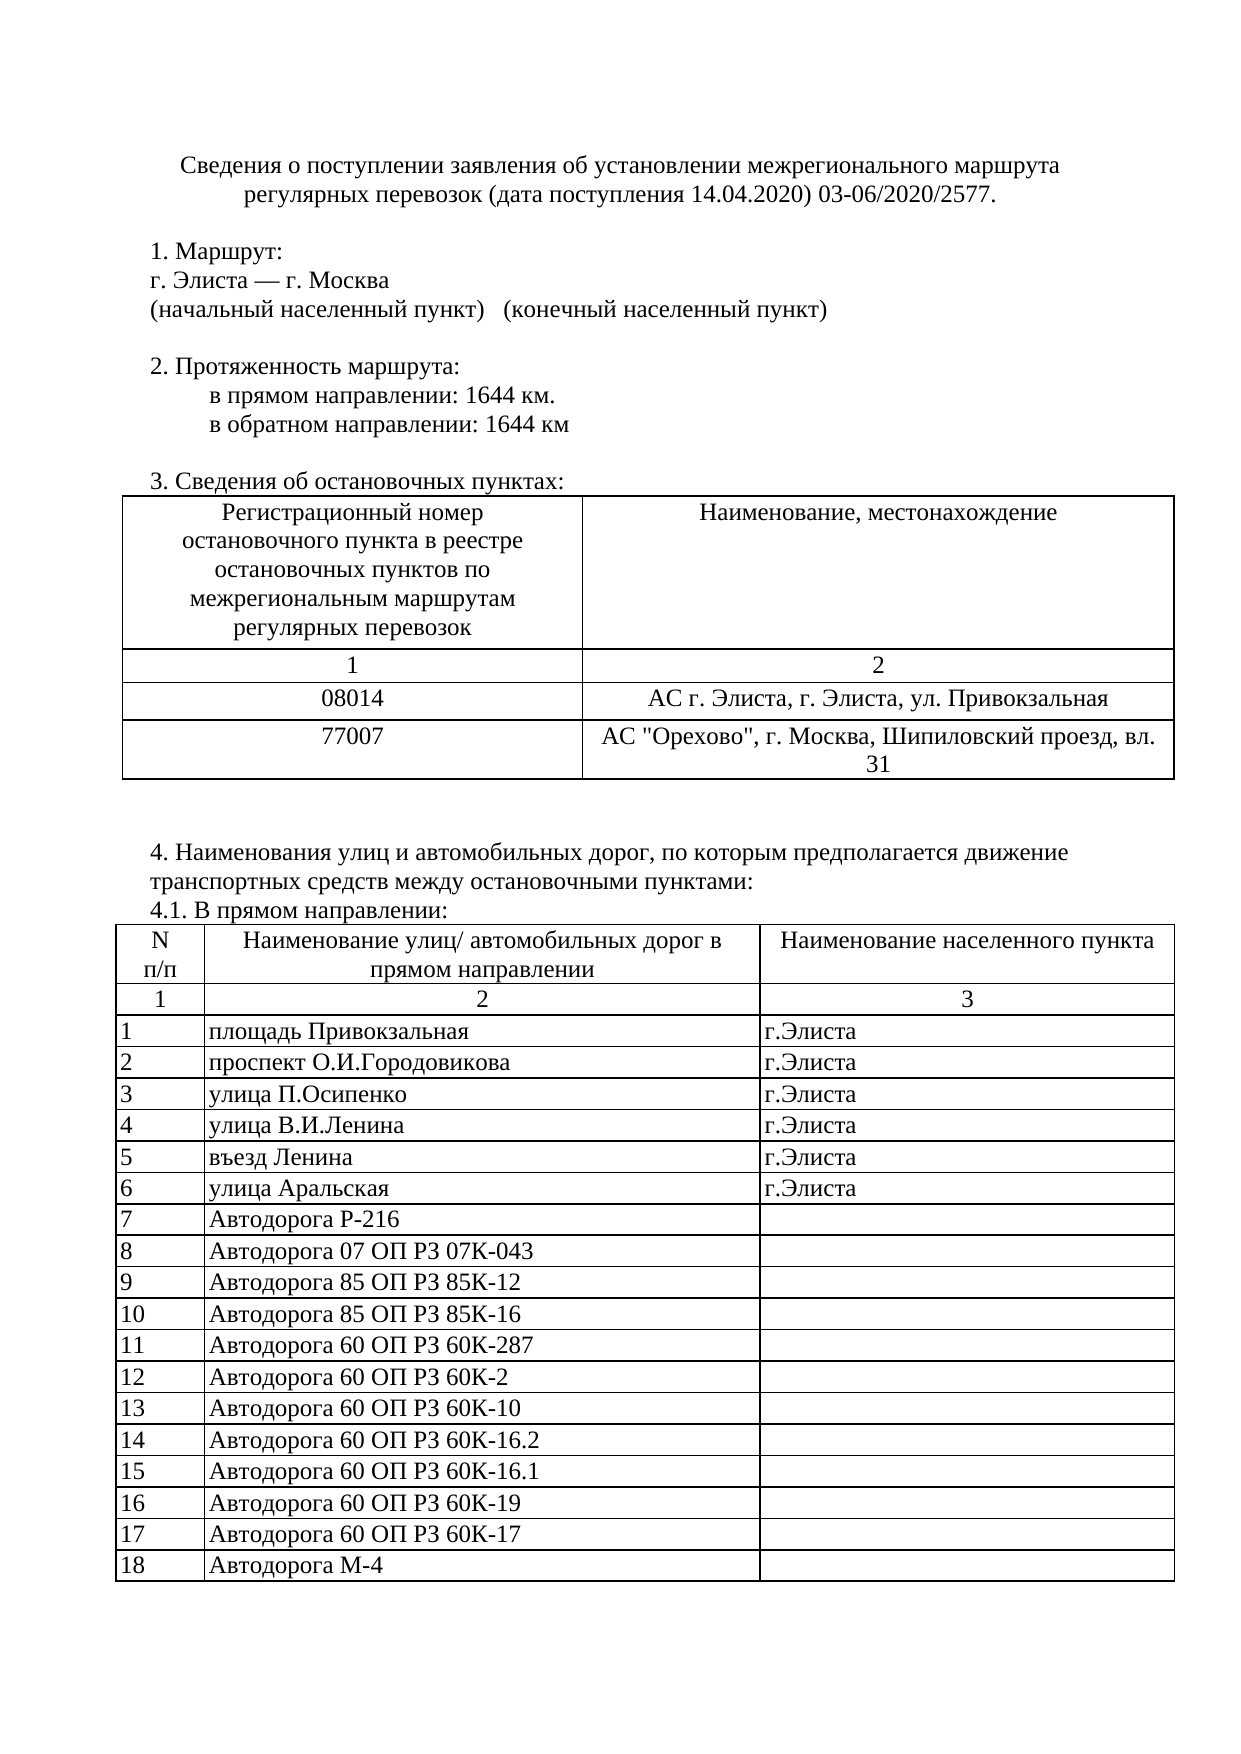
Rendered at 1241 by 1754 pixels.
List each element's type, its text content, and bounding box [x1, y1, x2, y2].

table_cell 1 [117, 1016, 204, 1046]
table_cell 2 [117, 1047, 204, 1077]
table_cell г.Элиста [761, 1047, 1174, 1077]
text в обратном направлении: 1644 км [150, 409, 1090, 437]
table_cell Автодорога Р-216 [205, 1205, 759, 1234]
table_cell Автодорога 60 ОП РЗ 60К-17 [205, 1519, 759, 1549]
table_cell проспект О.И.Городовикова [205, 1047, 759, 1077]
table_cell 2 [583, 650, 1173, 681]
text 1. Маршрут: [150, 236, 1090, 265]
table_header Наименование населенного пункта [761, 925, 1174, 983]
table_cell 3 [117, 1079, 204, 1108]
table_cell г.Элиста [761, 1110, 1174, 1140]
table_cell 13 [117, 1393, 204, 1423]
table_cell 10 [117, 1299, 204, 1329]
table_cell 18 [117, 1551, 204, 1580]
table_cell АС "Орехово", г. Москва, Шипиловский проезд, вл. 31 [583, 721, 1173, 778]
table_cell 6 [117, 1173, 204, 1203]
table_cell Автодорога 60 ОП РЗ 60К-19 [205, 1488, 759, 1517]
table_cell площадь Привокзальная [205, 1016, 759, 1046]
table_cell 8 [117, 1236, 204, 1266]
table_cell 17 [117, 1519, 204, 1549]
table_cell Автодорога 60 ОП РЗ 60К-16.2 [205, 1425, 759, 1454]
table_cell Автодорога М-4 [205, 1551, 759, 1580]
table_cell Автодорога 60 ОП РЗ 60К-16.1 [205, 1456, 759, 1486]
table_cell 16 [117, 1488, 204, 1517]
text в прямом направлении: 1644 км. [150, 380, 1090, 409]
table_cell [761, 1488, 1174, 1517]
text 4.1. В прямом направлении: [150, 895, 1090, 924]
table_cell [761, 1456, 1174, 1486]
table_cell АС г. Элиста, г. Элиста, ул. Привокзальная [583, 683, 1173, 719]
table_cell 15 [117, 1456, 204, 1486]
text 4. Наименования улиц и автомобильных дорог, по которым предполагается движение транспортных средств между остановочными пунктами: [150, 837, 1090, 895]
table_cell г.Элиста [761, 1173, 1174, 1203]
table_cell улица П.Осипенко [205, 1079, 759, 1108]
table_cell Автодорога 60 ОП РЗ 60К-10 [205, 1393, 759, 1423]
table_cell 08014 [123, 683, 582, 719]
table_cell Автодорога 60 ОП РЗ 60К-287 [205, 1330, 759, 1360]
table_cell г.Элиста [761, 1142, 1174, 1171]
table_cell Автодорога 85 ОП РЗ 85К-12 [205, 1267, 759, 1297]
table_header N п/п [117, 925, 204, 983]
table_cell [761, 1205, 1174, 1234]
table_cell улица В.И.Ленина [205, 1110, 759, 1140]
table_cell [761, 1330, 1174, 1360]
table_cell 77007 [123, 721, 582, 778]
table_cell Автодорога 60 ОП РЗ 60К-2 [205, 1362, 759, 1392]
table_cell 14 [117, 1425, 204, 1454]
table_cell 1 [123, 650, 582, 681]
table_cell 1 [117, 984, 204, 1014]
table_cell [761, 1551, 1174, 1580]
table_cell [761, 1299, 1174, 1329]
text (начальный населенный пункт) (конечный населенный пункт) [150, 294, 1090, 322]
text 2. Протяженность маршрута: [150, 351, 1090, 380]
table_cell г.Элиста [761, 1016, 1174, 1046]
table_cell 9 [117, 1267, 204, 1297]
text Сведения о поступлении заявления об установлении межрегионального маршрута регулярных перевозок (дата поступления 14.04.2020) 03-06/2020/2577. [150, 150, 1090, 207]
table_header Наименование, местонахождение [583, 497, 1173, 648]
table_cell 4 [117, 1110, 204, 1140]
table_cell въезд Ленина [205, 1142, 759, 1171]
text г. Элиста — г. Москва [150, 265, 1090, 294]
table_cell [761, 1267, 1174, 1297]
table_cell улица Аральская [205, 1173, 759, 1203]
table_cell [761, 1236, 1174, 1266]
table_cell [761, 1393, 1174, 1423]
table_cell 2 [205, 984, 759, 1014]
table_cell Автодорога 85 ОП РЗ 85К-16 [205, 1299, 759, 1329]
table_cell 3 [761, 984, 1174, 1014]
table_cell 11 [117, 1330, 204, 1360]
table_cell 7 [117, 1205, 204, 1234]
table_header Наименование улиц/ автомобильных дорог в прямом направлении [205, 925, 759, 983]
table_cell 5 [117, 1142, 204, 1171]
table_cell 12 [117, 1362, 204, 1392]
table_cell [761, 1519, 1174, 1549]
table_cell [761, 1362, 1174, 1392]
text 3. Сведения об остановочных пунктах: [150, 466, 1090, 495]
table_cell Автодорога 07 ОП РЗ 07К-043 [205, 1236, 759, 1266]
table_header Регистрационный номер остановочного пункта в реестре остановочных пунктов по межрегиональным маршрутам регулярных перевозок [123, 497, 582, 648]
table_cell г.Элиста [761, 1079, 1174, 1108]
table_cell [761, 1425, 1174, 1454]
